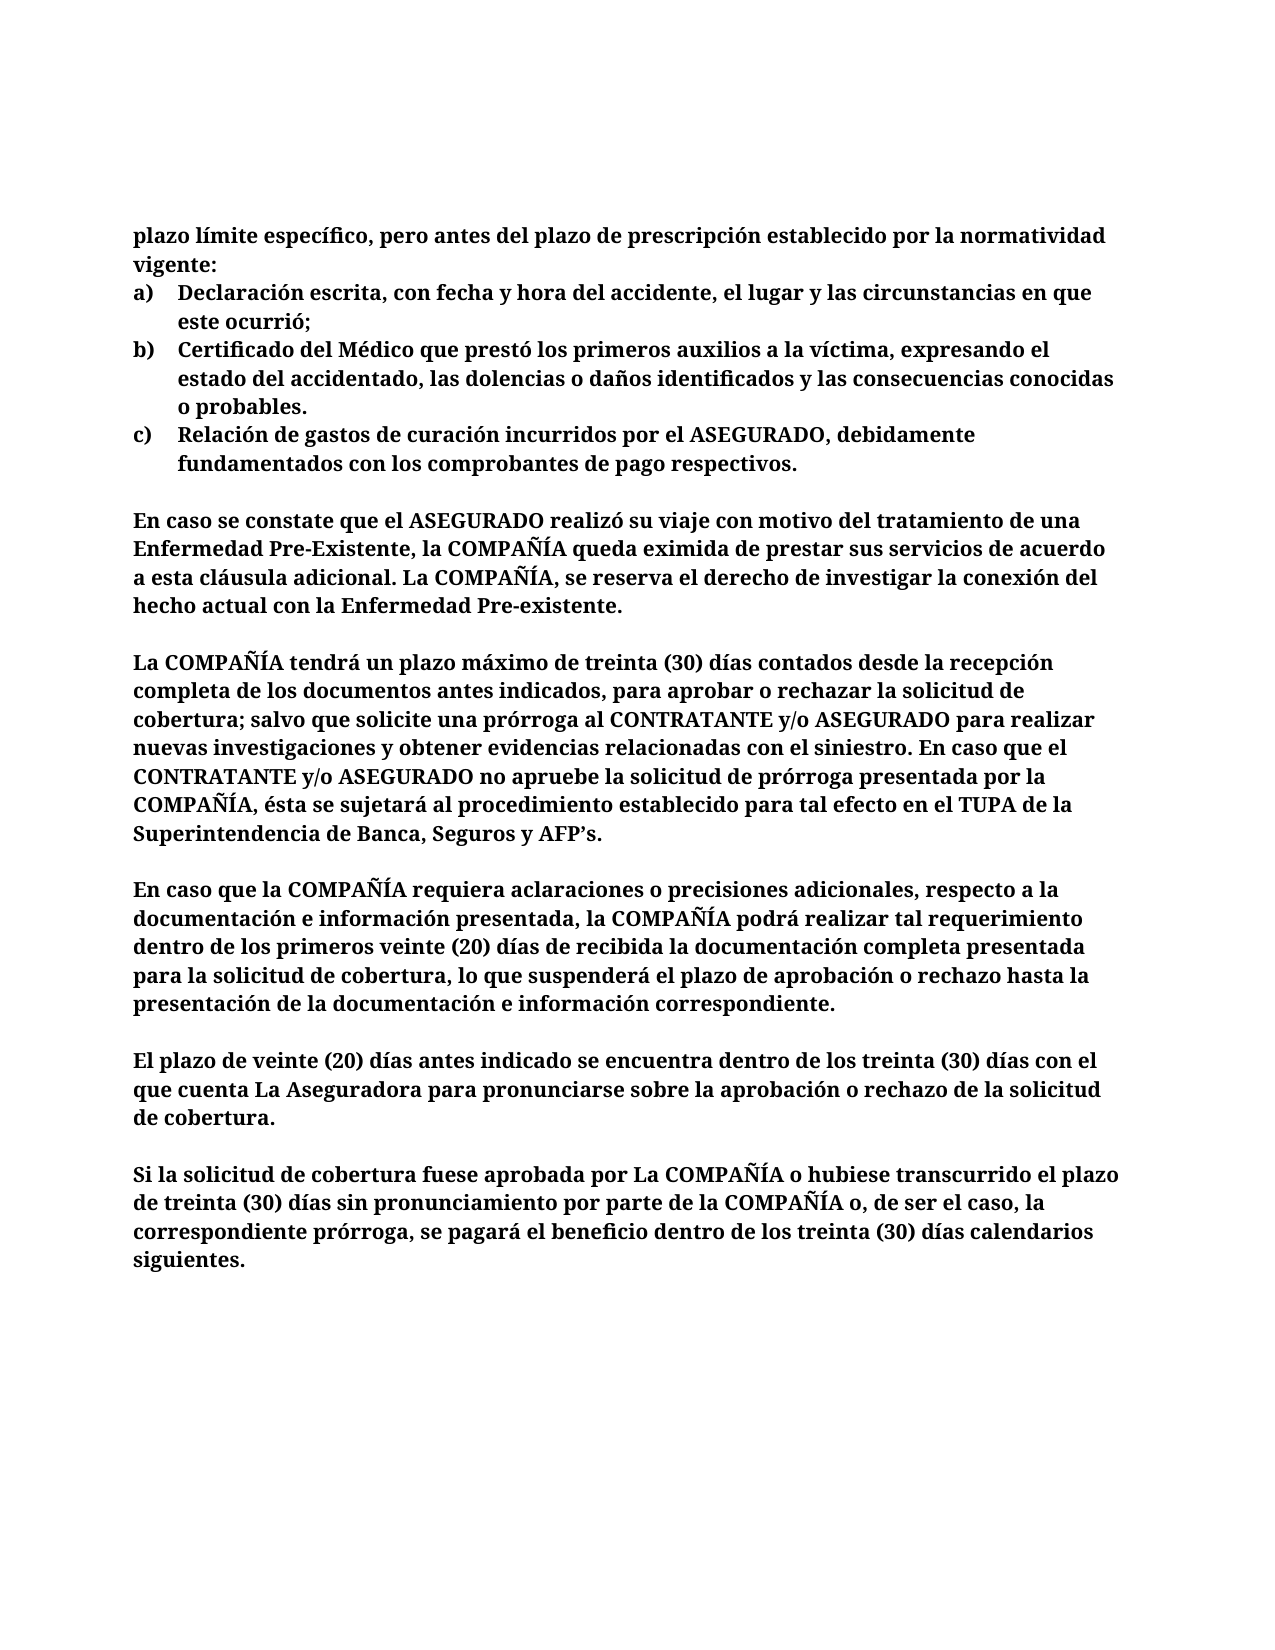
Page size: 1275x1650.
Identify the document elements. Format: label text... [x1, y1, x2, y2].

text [133, 222, 1122, 278]
list Relación de gastos de curación incurridos por el ASEGURADO, debidamente fundamentados con los comprobantes de pago respectivos. [133, 421, 1122, 477]
text En caso se constate que el ASEGURADO realizó su viaje con motivo del tratamiento de una Enfermedad Pre-Existente, la COMPAÑÍA queda eximida de prestar sus servicios de acuerdo a esta cláusula adicional. La COMPAÑÍA, se reserva el derecho de investigar la conexión del hecho actual con la Enfermedad Pre-existente. [133, 506, 1122, 620]
list Certificado del Médico que prestó los primeros auxilios a la víctima, expresando el estado del accidentado, las dolencias o daños identificados y las consecuencias conocidas o probables. [133, 335, 1122, 421]
text En caso que la COMPAÑÍA requiera aclaraciones o precisiones adicionales, respecto a la documentación e información presentada, la COMPAÑÍA podrá realizar tal requerimiento dentro de los primeros veinte (20) días de recibida la documentación completa presentada para la solicitud de cobertura, lo que suspenderá el plazo de aprobación o rechazo hasta la presentación de la documentación e información correspondiente. [133, 876, 1122, 1018]
text Si la solicitud de cobertura fuese aprobada por La COMPAÑÍA o hubiese transcurrido el plazo de treinta (30) días sin pronunciamiento por parte de la COMPAÑÍA o, de ser el caso, la correspondiente prórroga, se pagará el beneficio dentro de los treinta (30) días calendarios siguientes. [133, 1160, 1122, 1274]
text El plazo de veinte (20) días antes indicado se encuentra dentro de los treinta (30) días con el que cuenta La Aseguradora para pronunciarse sobre la aprobación o rechazo de la solicitud de cobertura. [133, 1046, 1122, 1132]
text La COMPAÑÍA tendrá un plazo máximo de treinta (30) días contados desde la recepción completa de los documentos antes indicados, para aprobar o rechazar la solicitud de cobertura; salvo que solicite una prórroga al CONTRATANTE y/o ASEGURADO para realizar nuevas investigaciones y obtener evidencias relacionadas con el siniestro. En caso que el CONTRATANTE y/o ASEGURADO no apruebe la solicitud de prórroga presentada por la COMPAÑÍA, ésta se sujetará al procedimiento establecido para tal efecto en el TUPA de la Superintendencia de Banca, Seguros y AFP’s. [133, 648, 1122, 847]
list Declaración escrita, con fecha y hora del accidente, el lugar y las circunstancias en que este ocurrió; [133, 278, 1122, 335]
